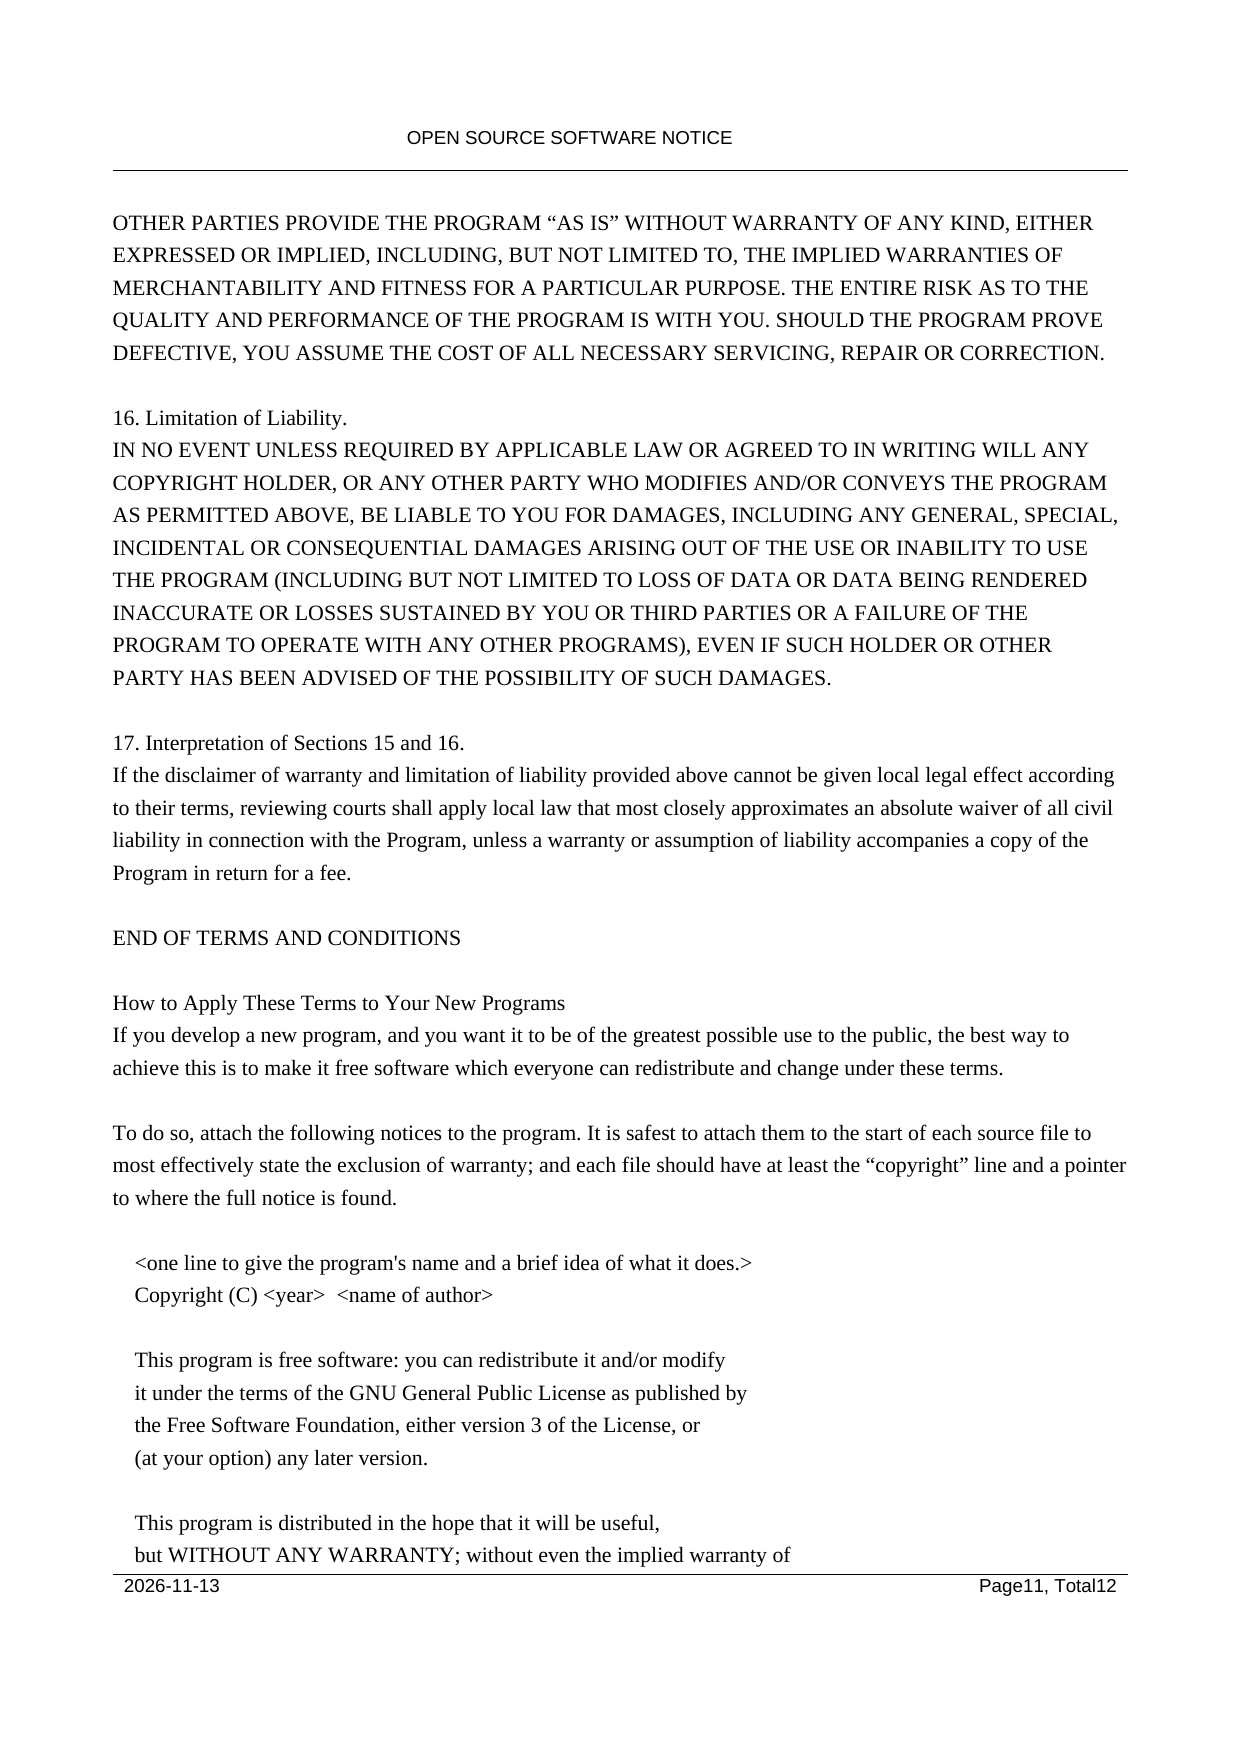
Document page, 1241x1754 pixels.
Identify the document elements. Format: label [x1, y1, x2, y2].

text [112, 206, 1128, 1571]
